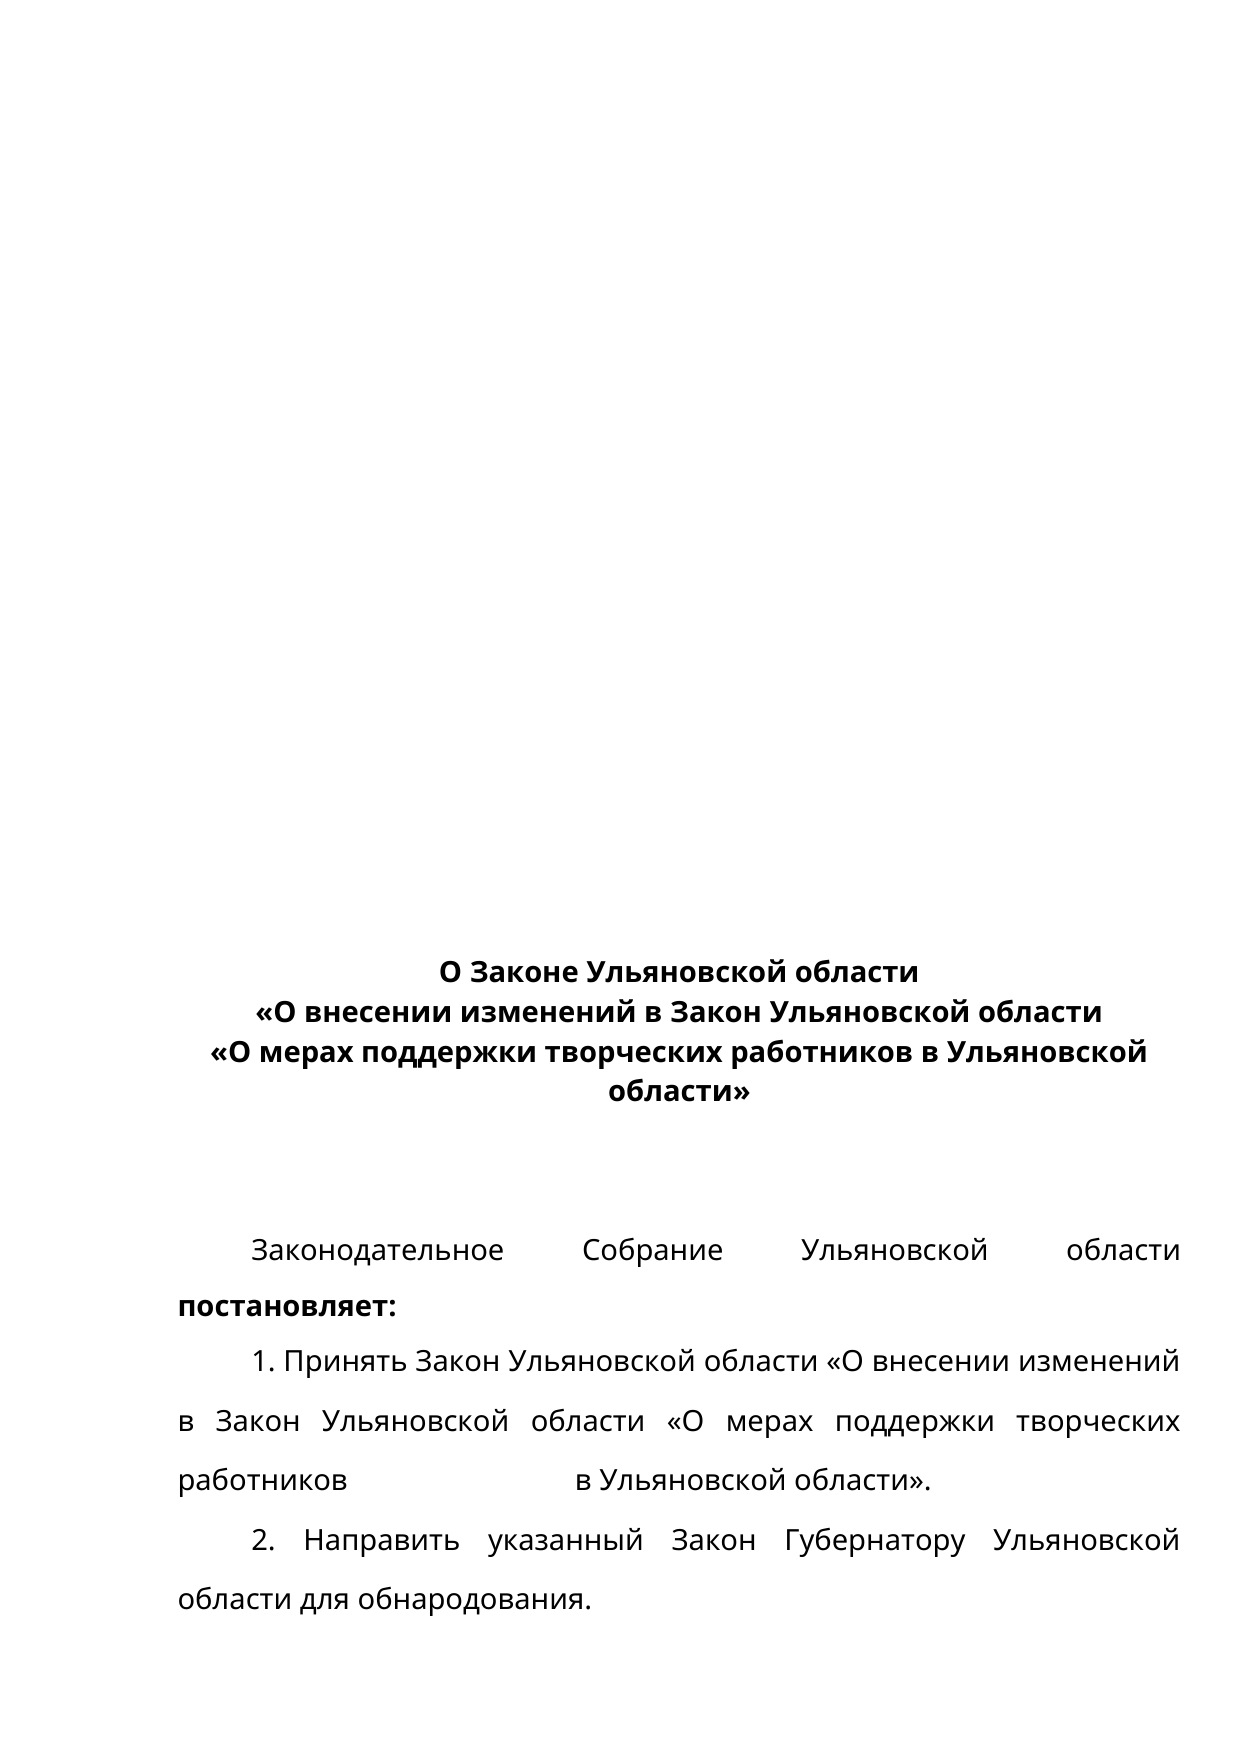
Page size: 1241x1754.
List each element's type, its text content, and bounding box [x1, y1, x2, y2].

text «О внесении изменений в Закон Ульяновской области [177, 991, 1181, 1031]
text Законодательное Собрание Ульяновской области постановляет: [177, 1229, 1181, 1324]
text 2. Направить указанный Закон Губернатору Ульяновской области для обнародования. [177, 1519, 1181, 1618]
text 1. Принять Закон Ульяновской области «О внесении изменений в Закон Ульяновской области «О мерах поддержки творческих работников в Ульяновской области». [177, 1340, 1181, 1499]
text О Законе Ульяновской области [177, 952, 1181, 991]
text «О мерах поддержки творческих работников в Ульяновской области» [177, 1031, 1181, 1110]
